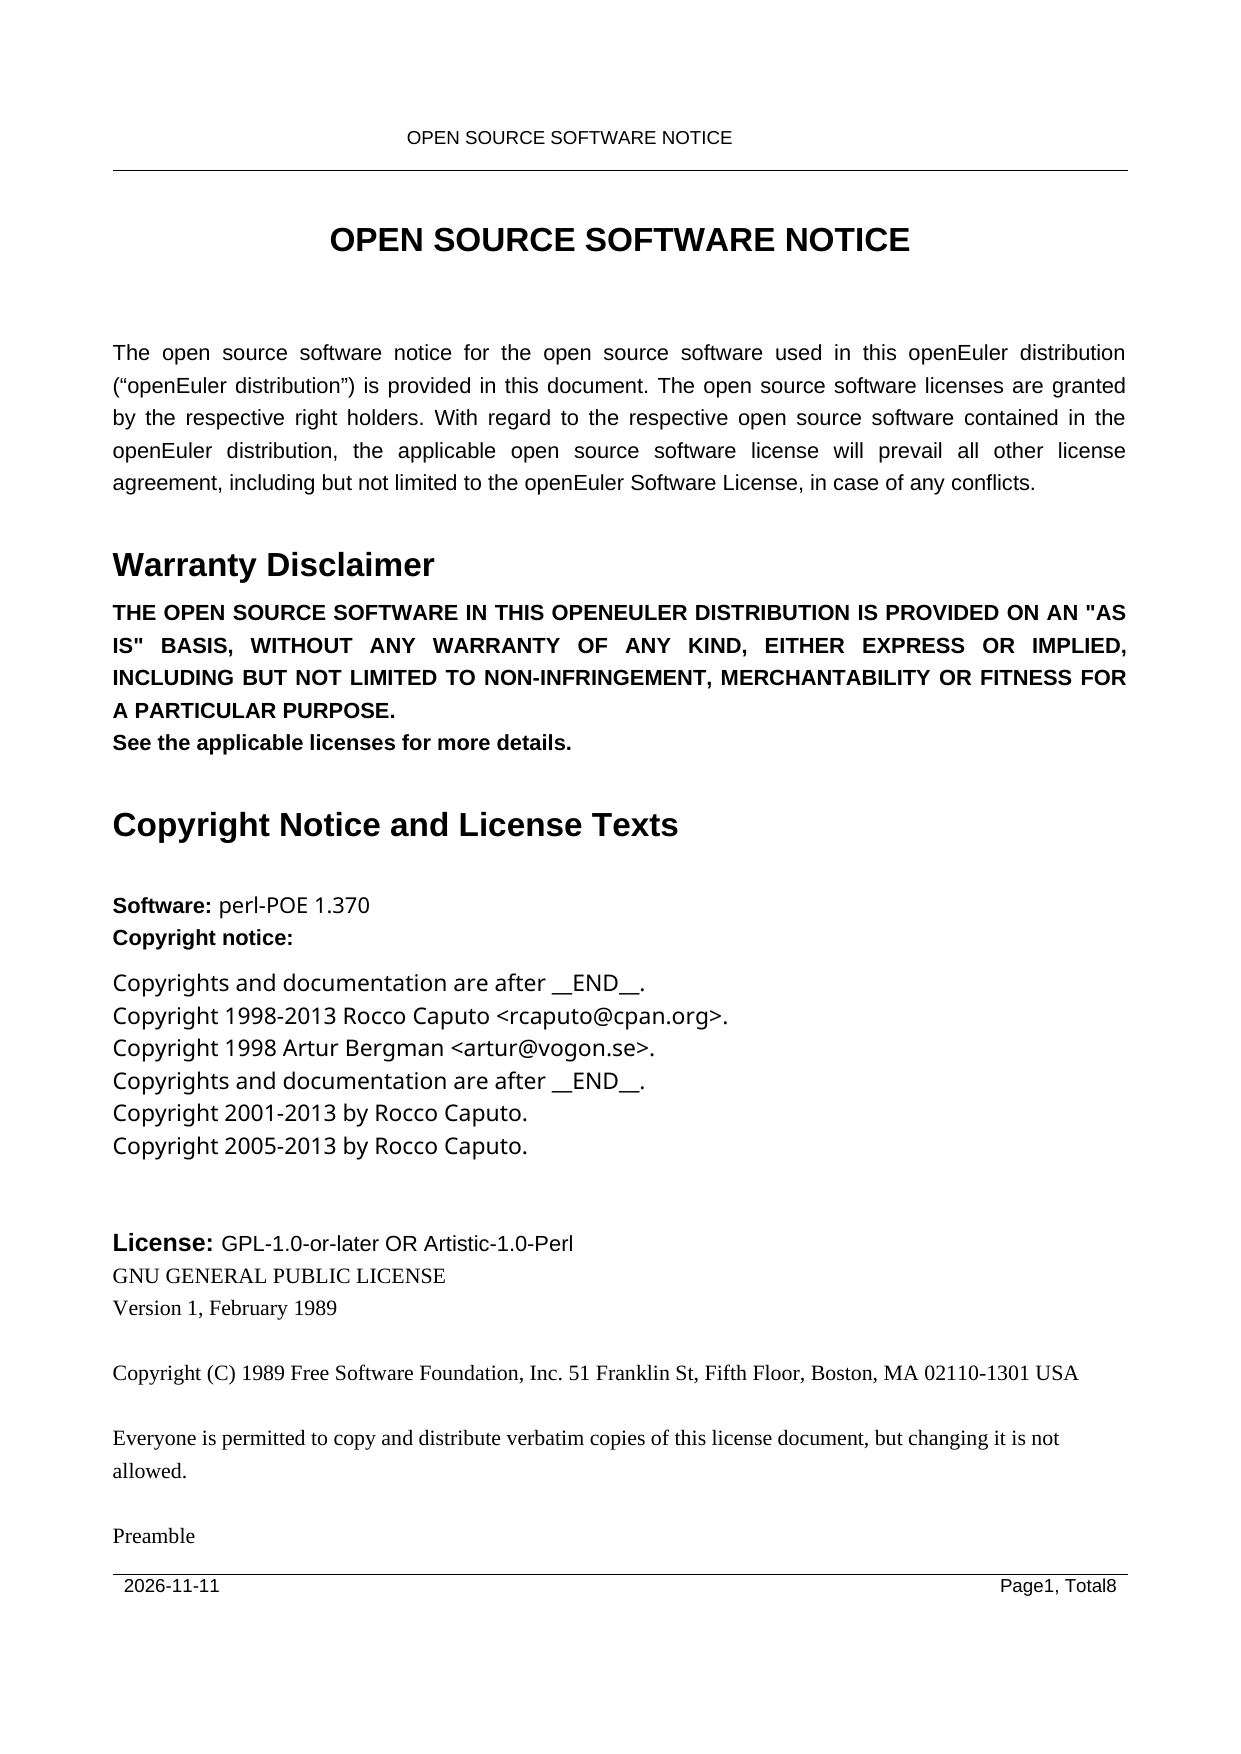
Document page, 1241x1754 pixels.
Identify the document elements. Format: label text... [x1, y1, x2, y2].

text Warranty Disclaimer [112, 531, 1128, 596]
text Copyrights and documentation are after __END__. [112, 966, 1128, 999]
text The open source software notice for the open source software used in this openEuler distribution (“openEuler distribution”) is provided in this document. The open source software licenses are granted by the respective right holders. With regard to the respective open source software contained in the openEuler distribution, the applicable open source software license will prevail all other license agreement, including but not limited to the openEuler Software License, in case of any conflicts. [112, 336, 1128, 499]
text Copyright Notice and License Texts [112, 791, 1128, 856]
text Copyright 2005-2013 by Rocco Caputo. [112, 1129, 1128, 1161]
text Copyright notice: [112, 921, 1128, 954]
title Software: perl-POE 1.370 [112, 889, 1128, 921]
text Copyright 1998 Artur Bergman <artur@vogon.se>. [112, 1031, 1128, 1064]
text Copyright 1998-2013 Rocco Caputo <rcaputo@cpan.org>. [112, 999, 1128, 1031]
text THE OPEN SOURCE SOFTWARE IN THIS OPENEULER DISTRIBUTION IS PROVIDED ON AN "AS IS" BASIS, WITHOUT ANY WARRANTY OF ANY KIND, EITHER EXPRESS OR IMPLIED, INCLUDING BUT NOT LIMITED TO NON-INFRINGEMENT, MERCHANTABILITY OR FITNESS FOR A PARTICULAR PURPOSE. See the applicable licenses for more details. [112, 596, 1128, 759]
text License: GPL-1.0-or-later OR Artistic-1.0-Perl [112, 1226, 1128, 1259]
text Copyright 2001-2013 by Rocco Caputo. [112, 1096, 1128, 1129]
text OPEN SOURCE SOFTWARE NOTICE [112, 206, 1128, 271]
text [112, 1259, 1128, 1551]
text Copyrights and documentation are after __END__. [112, 1064, 1128, 1096]
